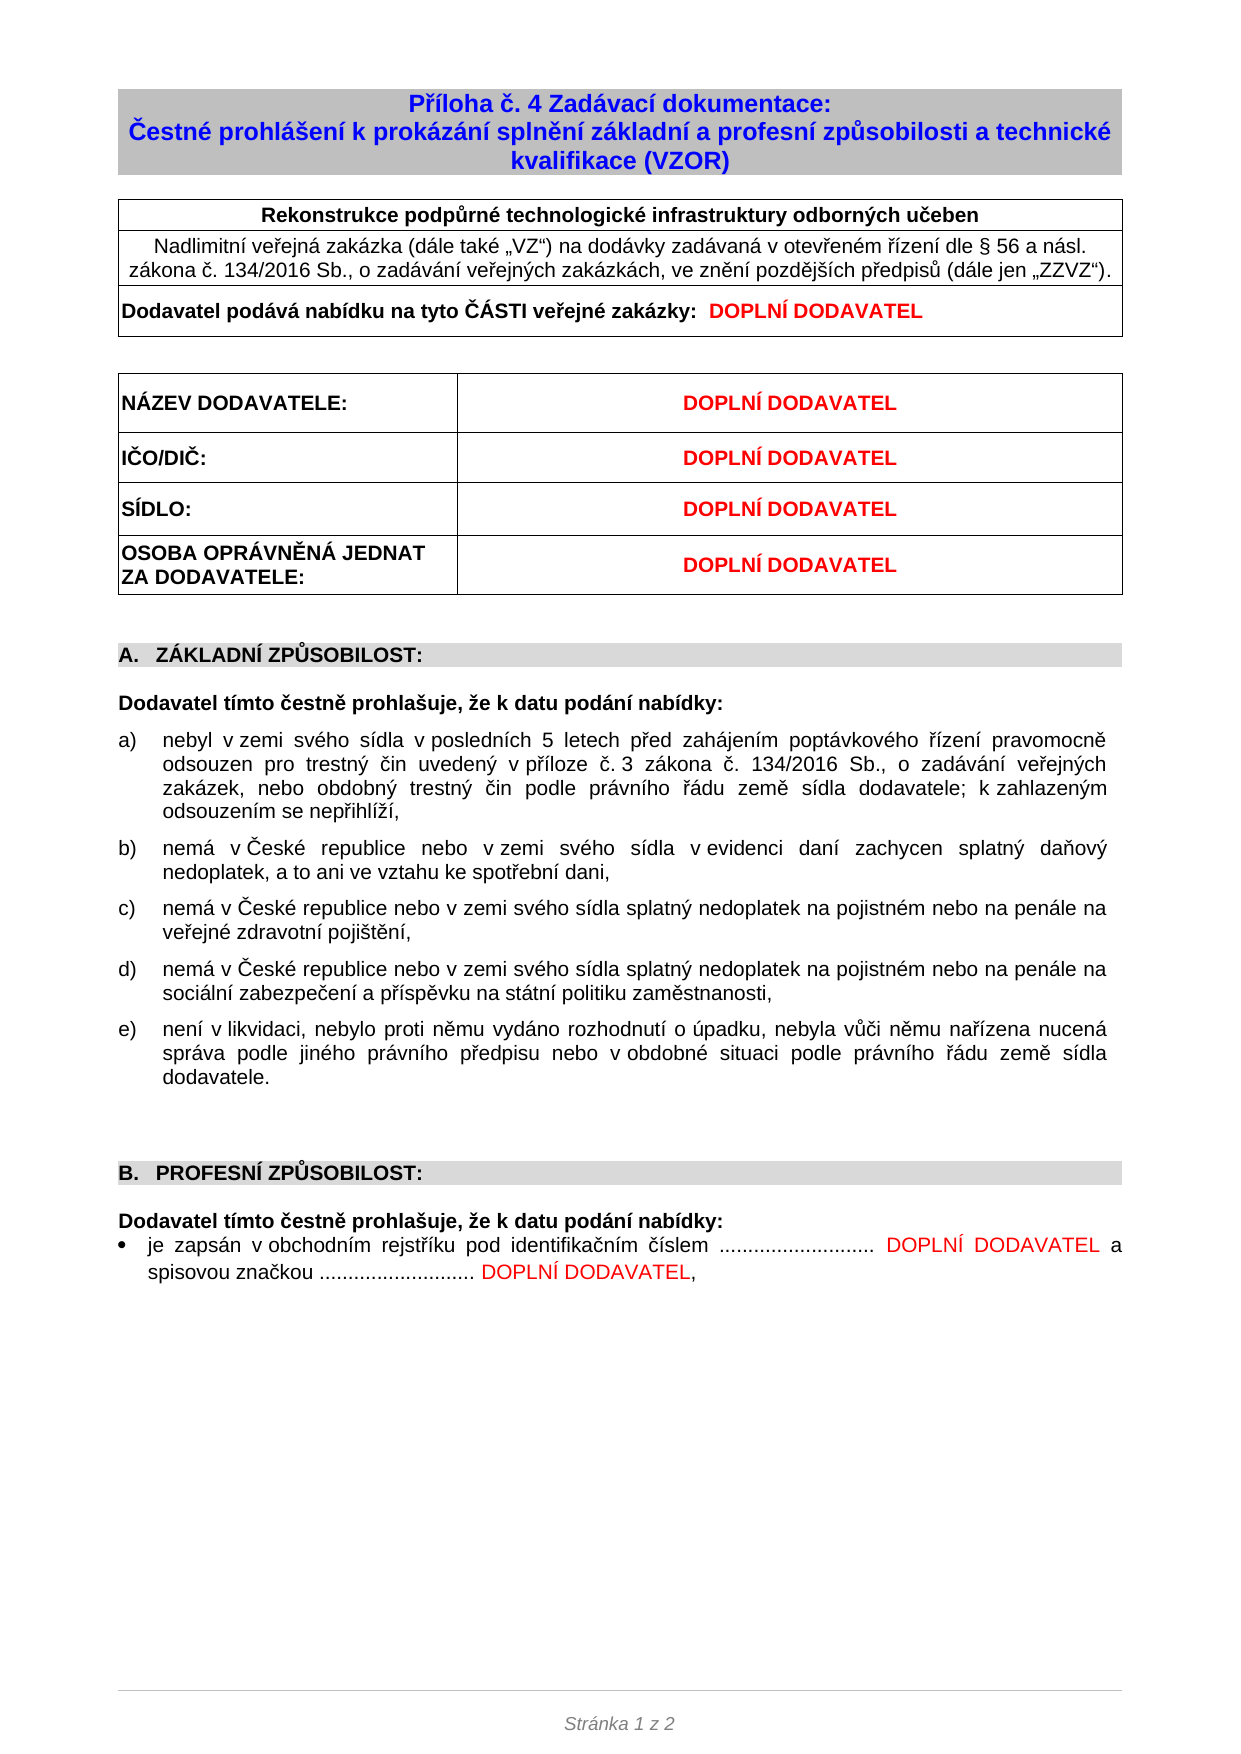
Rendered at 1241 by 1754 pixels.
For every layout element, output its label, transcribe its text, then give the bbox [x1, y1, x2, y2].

table_cell DOPLNÍ DODAVATEL [458, 536, 1122, 594]
list nemá v České republice nebo v zemi svého sídla v evidenci daní zachycen splatný daňový nedoplatek, a to ani ve vztahu ke spotřební dani, [118, 836, 1107, 884]
table_cell Dodavatel podává nabídku na tyto ČÁSTI veřejné zakázky: DOPLNÍ DODAVATEL [119, 286, 1122, 336]
list nemá v České republice nebo v zemi svého sídla splatný nedoplatek na pojistném nebo na penále na sociální zabezpečení a příspěvku na státní politiku zaměstnanosti, [118, 957, 1107, 1004]
table_cell OSOBA OPRÁVNĚNÁ JEDNAT ZA DODAVATELE: [119, 536, 457, 594]
table_cell IČO/DIČ: [119, 433, 457, 482]
list není v likvidaci, nebylo proti němu vydáno rozhodnutí o úpadku, nebyla vůči němu nařízena nucená správa podle jiného právního předpisu nebo v obdobné situaci podle právního řádu země sídla dodavatele. [118, 1017, 1107, 1089]
list ZÁKLADNÍ ZPŮSOBILOST: [118, 643, 1122, 667]
table_cell Nadlimitní veřejná zakázka (dále také „VZ“) na dodávky zadávaná v otevřeném řízení dle § 56 a násl. zákona č. 134/2016 Sb., o zadávání veřejných zakázkách, ve znění pozdějších předpisů (dále jen „ZZVZ“). [119, 231, 1122, 284]
table_cell SÍDLO: [119, 483, 457, 535]
list Příloha č. 4 Zadávací dokumentace: [118, 89, 1122, 117]
list Čestné prohlášení k prokázání splnění základní a profesní způsobilosti a technické kvalifikace (VZOR) [118, 117, 1122, 175]
table_header DOPLNÍ DODAVATEL [458, 374, 1122, 432]
table_cell DOPLNÍ DODAVATEL [458, 483, 1122, 535]
list nebyl v zemi svého sídla v posledních 5 letech před zahájením poptávkového řízení pravomocně odsouzen pro trestný čin uvedený v příloze č. 3 zákona č. 134/2016 Sb., o zadávání veřejných zakázek, nebo obdobný trestný čin podle právního řádu země sídla dodavatele; k zahlazeným odsouzením se nepřihlíží, [118, 727, 1107, 823]
table_cell DOPLNÍ DODAVATEL [458, 433, 1122, 482]
table_header NÁZEV DODAVATELE: [119, 374, 457, 432]
text Dodavatel tímto čestně prohlašuje, že k datu podání nabídky: [118, 1209, 1122, 1233]
text Dodavatel tímto čestně prohlašuje, že k datu podání nabídky: [118, 691, 1122, 715]
list nemá v České republice nebo v zemi svého sídla splatný nedoplatek na pojistném nebo na penále na veřejné zdravotní pojištění, [118, 896, 1107, 944]
list je zapsán v obchodním rejstříku pod identifikačním číslem ........................... DOPLNÍ DODAVATEL a spisovou značkou ........................... DOPLNÍ DODAVATEL, [118, 1233, 1122, 1284]
list PROFESNÍ ZPŮSOBILOST: [118, 1161, 1122, 1185]
table_header Rekonstrukce podpůrné technologické infrastruktury odborných učeben [119, 200, 1122, 230]
